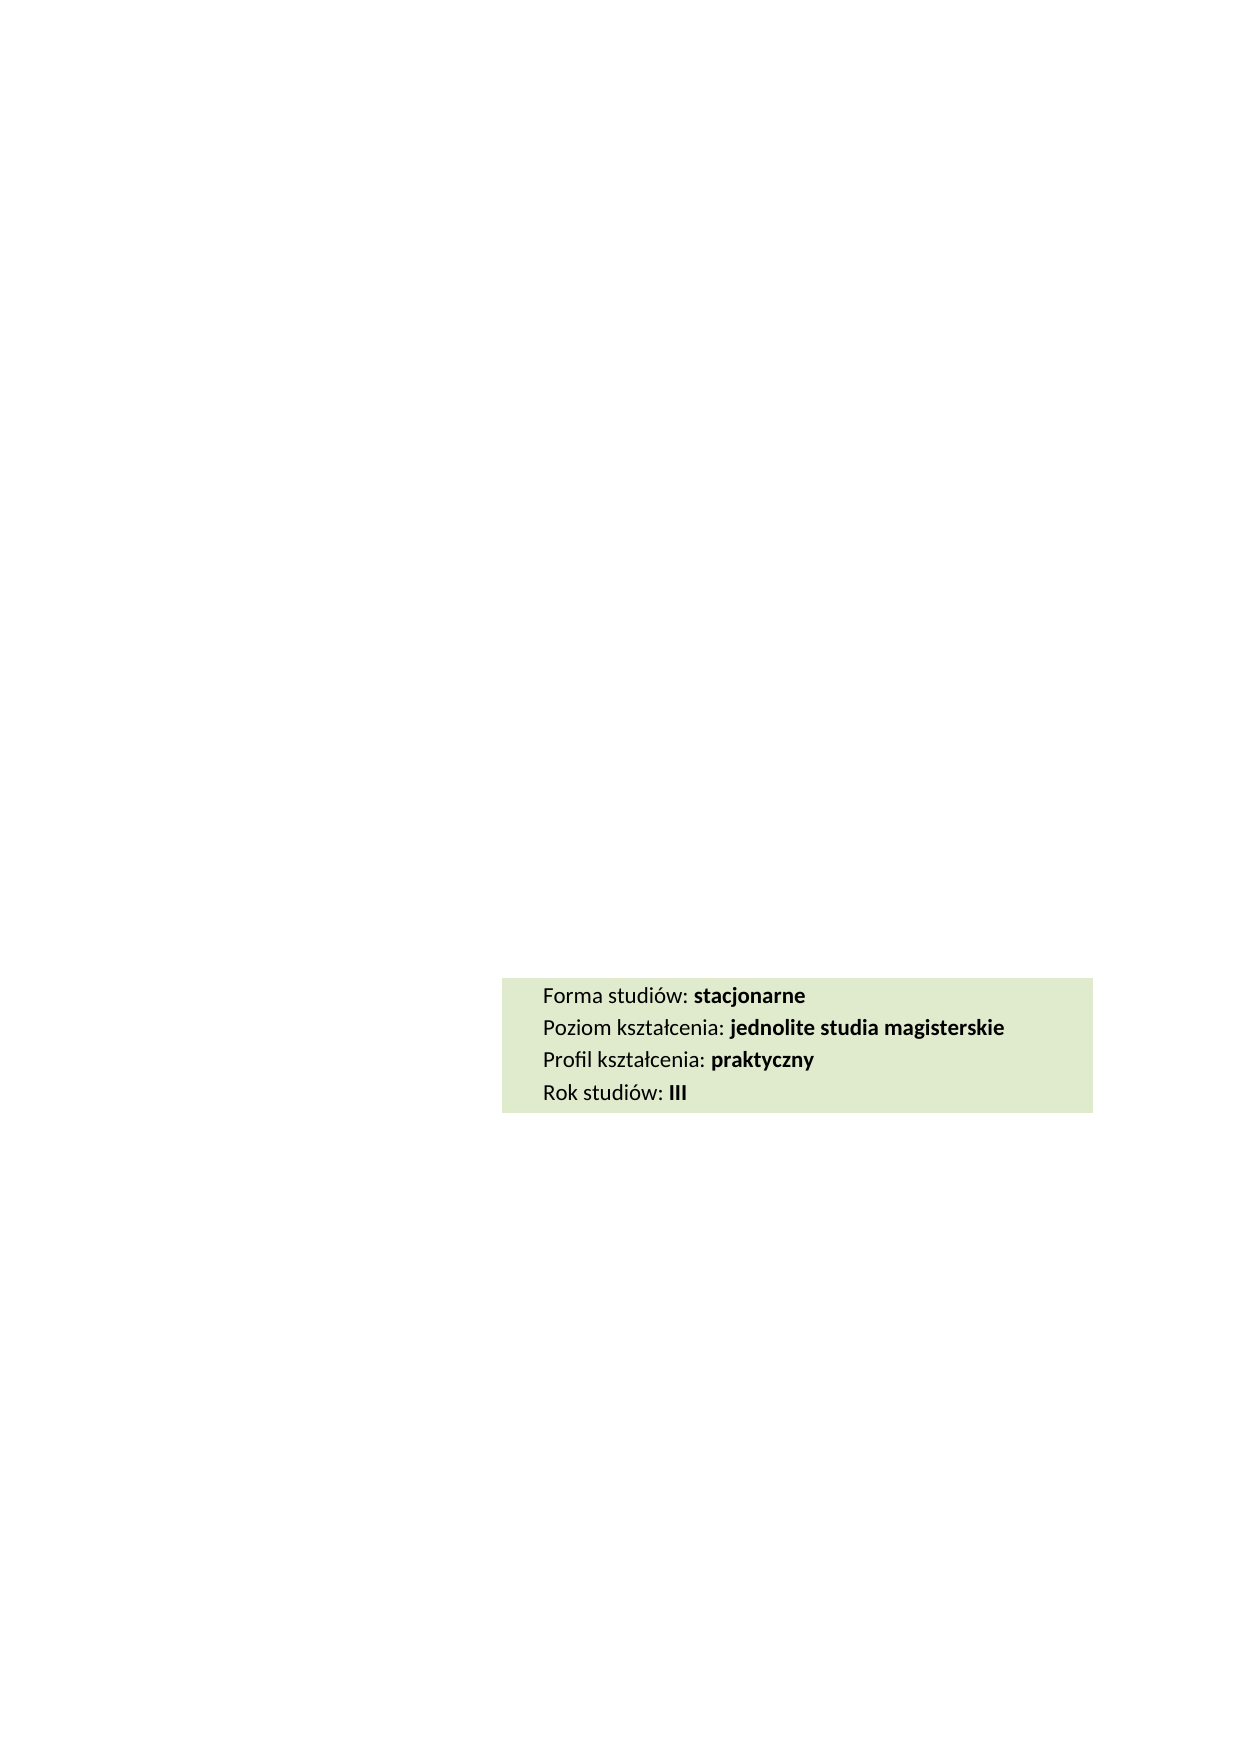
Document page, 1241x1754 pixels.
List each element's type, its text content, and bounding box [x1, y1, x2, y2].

table_header Forma studiów: stacjonarne Poziom kształcenia: jednolite studia magisterskie Profil kształcenia: praktyczny Rok studiów: III [502, 978, 1093, 1113]
